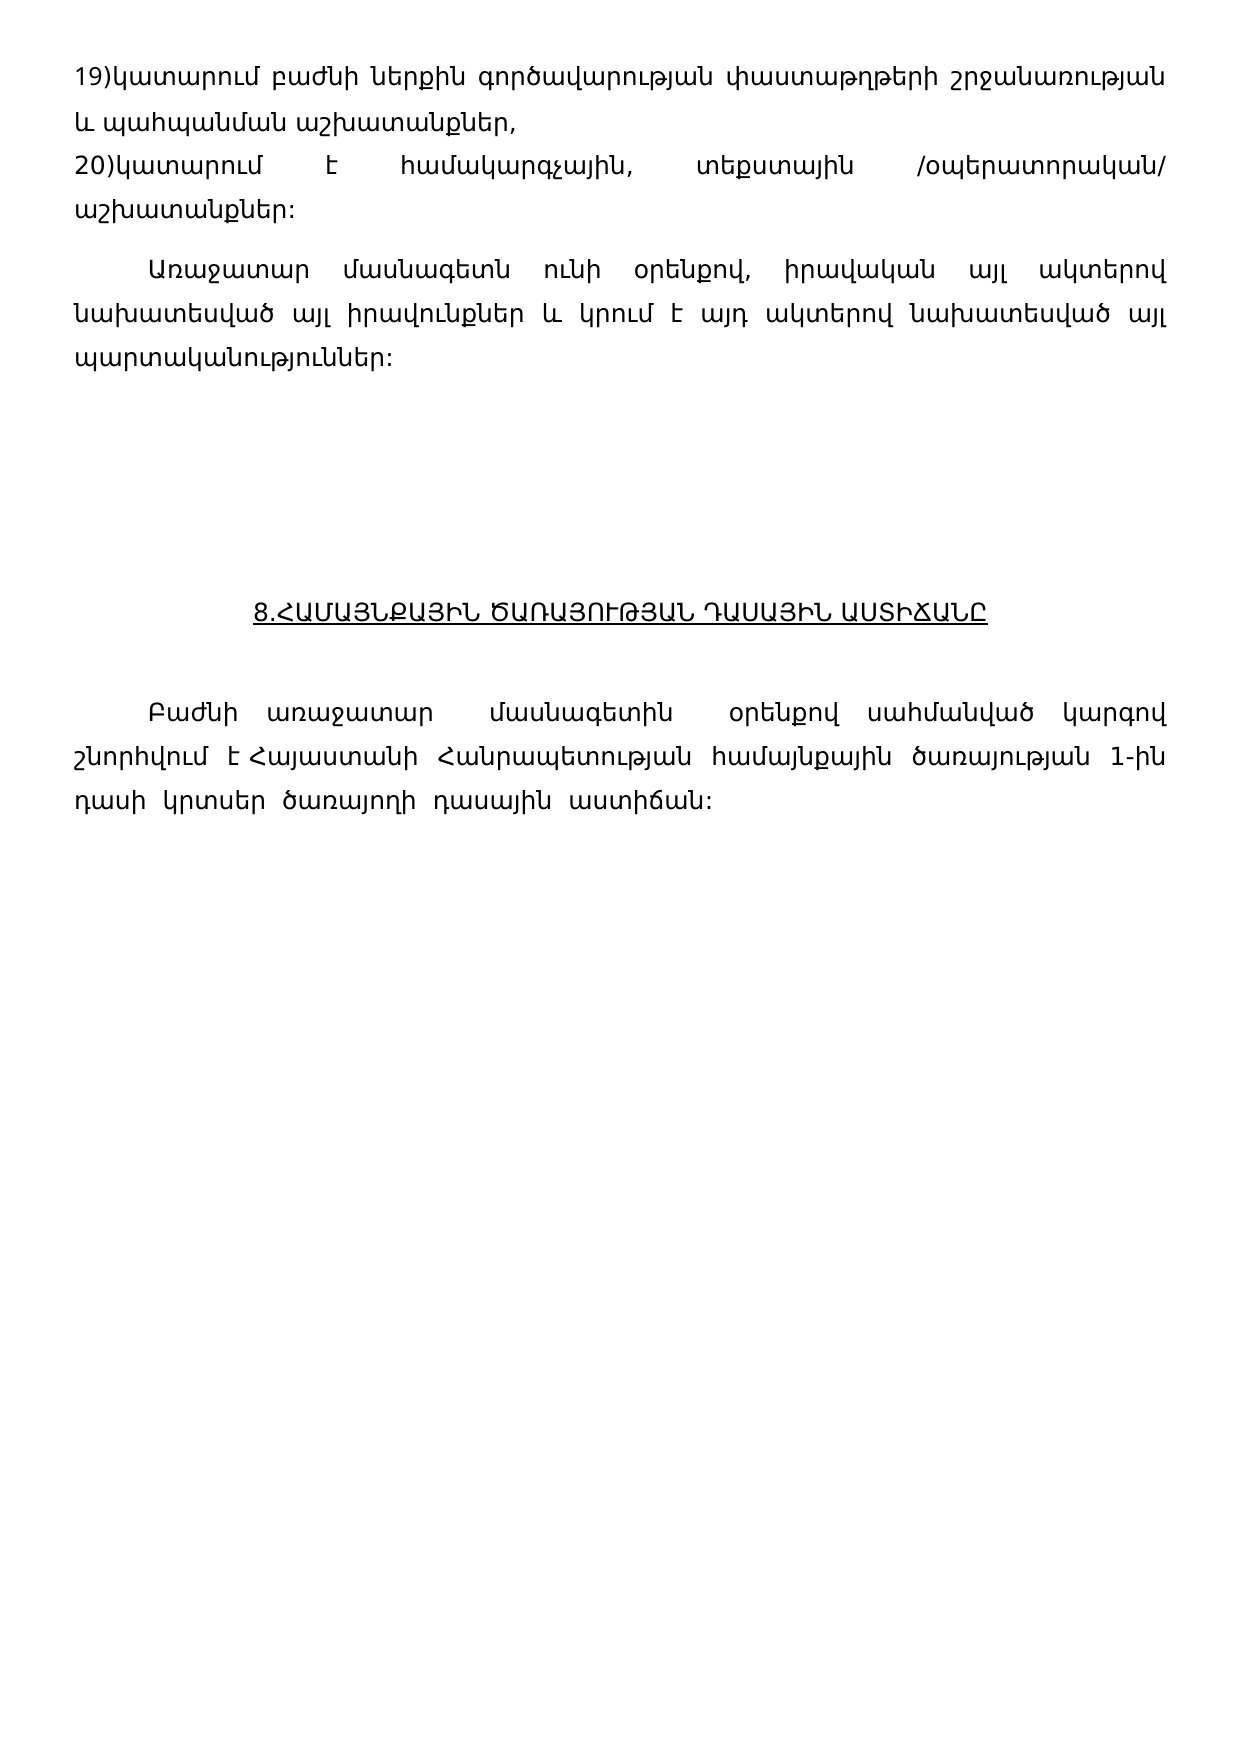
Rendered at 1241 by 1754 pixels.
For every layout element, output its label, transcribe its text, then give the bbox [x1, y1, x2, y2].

text 8.ՀԱՄԱՅՆՔԱՅԻՆ ԾԱՌԱՅՈՒԹՅԱՆ ԴԱՍԱՅԻՆ ԱՍՏԻՃԱՆԸ [74, 598, 1167, 627]
list 20)կատարում է համակարգչային, տեքստային /օպերատորական/ աշխատանքներ: [74, 151, 1167, 224]
text Բաժնի առաջատար մասնագետին օրենքով սահմանված կարգով շնորհվում է Հայաստանի Հանրապետության համայնքային ծառայության 1-ին դասի կրտսեր ծառայողի դասային աստիճան: [74, 698, 1167, 815]
text Առաջատար մասնագետն ունի օրենքով, իրավական այլ ակտերով նախատեսված այլ իրավունքներ և կրում է այդ ակտերով նախատեսված այլ պարտականություններ: [74, 256, 1167, 372]
list 19)կատարում բաժնի ներքին գործավարության փաստաթղթերի շրջանառության և պահպանման աշխատանքներ, [74, 59, 1167, 137]
